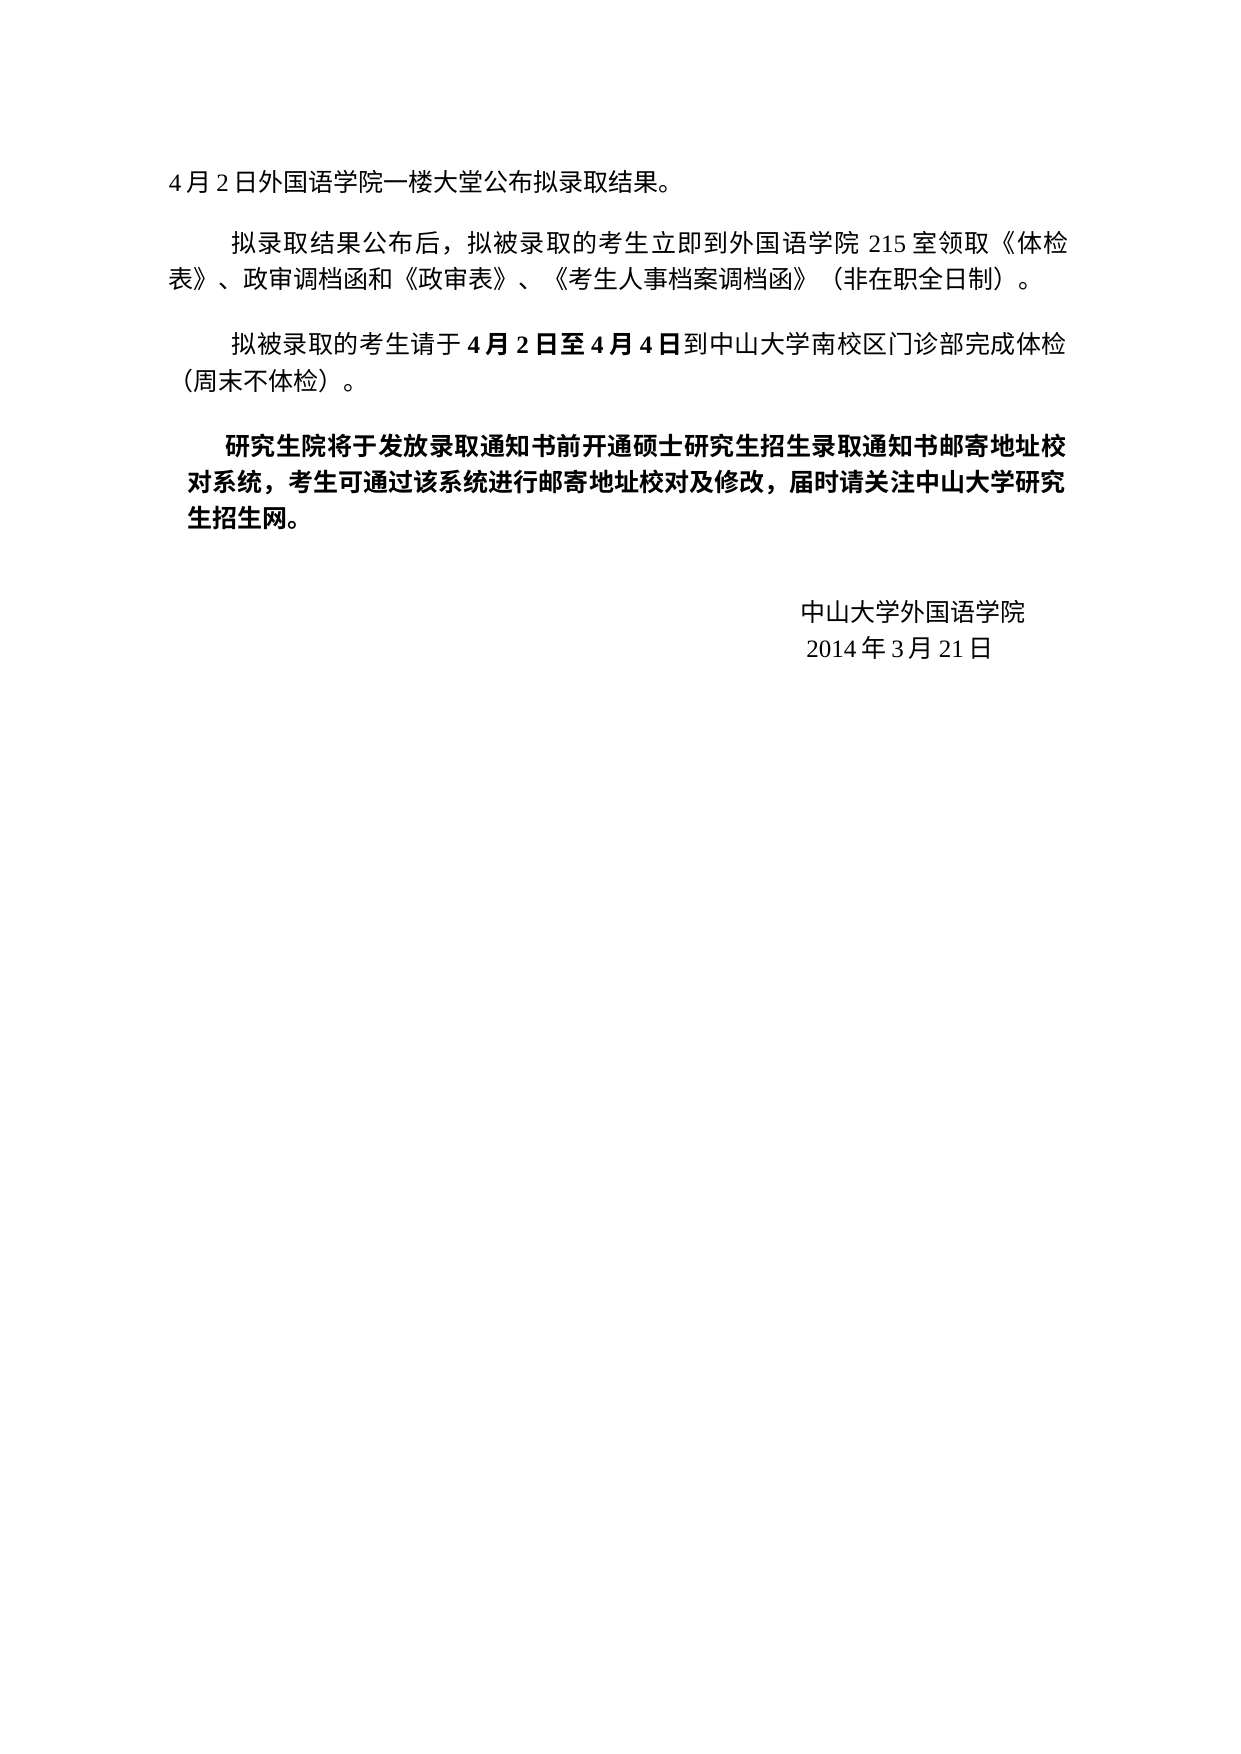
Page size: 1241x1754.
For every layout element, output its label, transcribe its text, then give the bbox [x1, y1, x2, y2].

text 拟被录取的考生请于4月2日至4月4日到中山大学南校区门诊部完成体检（周末不体检）。 [169, 325, 1069, 397]
text 中山大学外国语学院 2014年3月21日 [169, 592, 1069, 665]
text 研究生院将于发放录取通知书前开通硕士研究生招生录取通知书邮寄地址校对系统，考生可通过该系统进行邮寄地址校对及修改，届时请关注中山大学研究生招生网。 [187, 426, 1069, 535]
text 4月2日外国语学院一楼大堂公布拟录取结果。 [169, 162, 1069, 198]
text 拟录取结果公布后，拟被录取的考生立即到外国语学院215室领取《体检表》、政审调档函和《政审表》、《考生人事档案调档函》（非在职全日制）。 [169, 223, 1069, 296]
